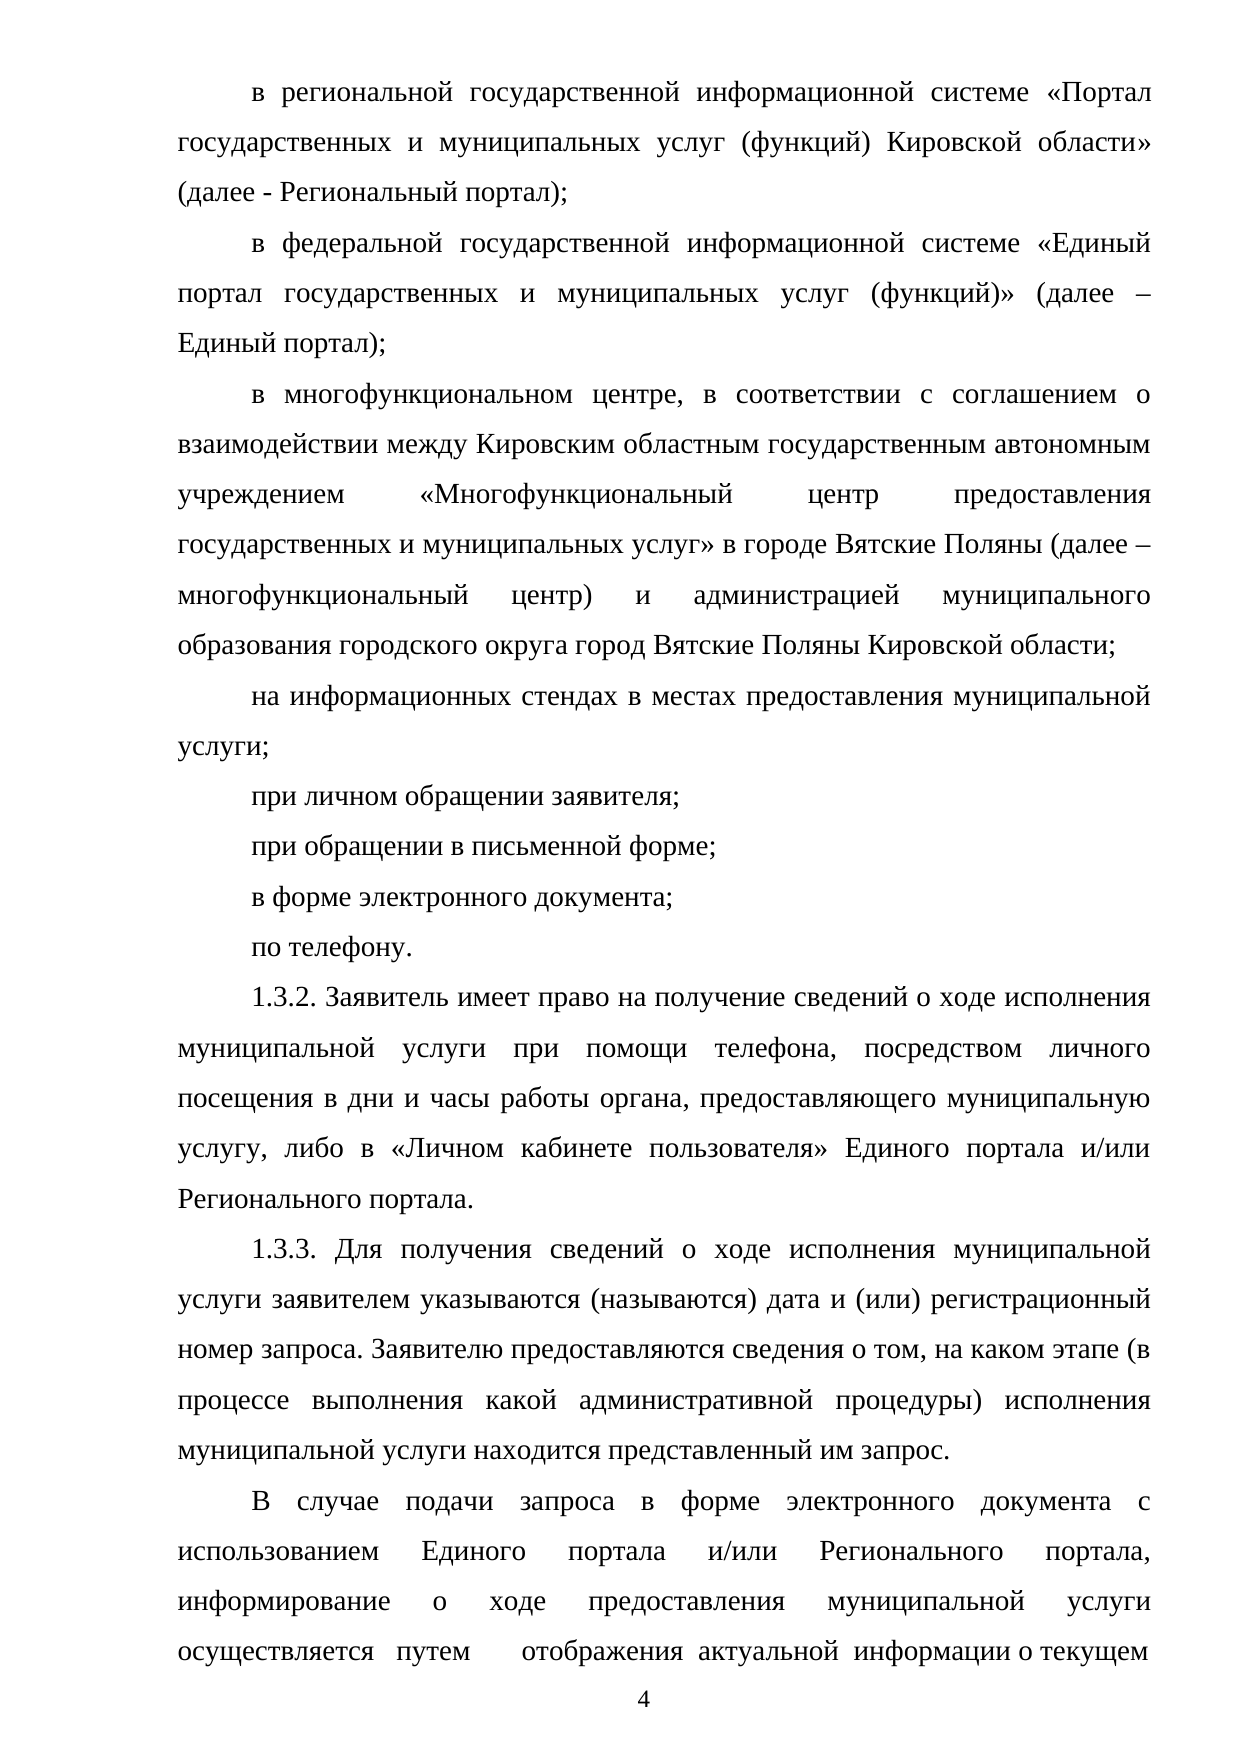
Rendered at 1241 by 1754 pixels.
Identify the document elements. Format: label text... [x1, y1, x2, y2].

list по телефону. [177, 929, 1152, 963]
text на информационных стендах в местах предоставления муниципальной услуги; [177, 678, 1152, 761]
list в форме электронного документа; [177, 879, 1152, 912]
list при обращении в письменной форме; [177, 828, 1152, 862]
text В случае подачи запроса в форме электронного документа с использованием Единого портала и/или Регионального портала, информирование о ходе предоставления муниципальной услуги осуществляется путем отображения актуальной информации о текущем [177, 1483, 1152, 1667]
text 1.3.3. Для получения сведений о ходе исполнения муниципальной услуги заявителем указываются (называются) дата и (или) регистрационный номер запроса. Заявителю предоставляются сведения о том, на каком этапе (в процессе выполнения какой административной процедуры) исполнения муниципальной услуги находится представленный им запрос. [177, 1231, 1152, 1466]
text в многофункциональном центре, в соответствии с соглашением о взаимодействии между Кировским областным государственным автономным учреждением «Многофункциональный центр предоставления государственных и муниципальных услуг» в городе Вятские Поляны (далее – многофункциональный центр) и администрацией муниципального образования городского округа город Вятские Поляны Кировской области; [177, 376, 1152, 661]
list при личном обращении заявителя; [177, 778, 1152, 812]
text в региональной государственной информационной системе «Портал государственных и муниципальных услуг (функций) Кировской области» (далее - Региональный портал); [177, 74, 1152, 208]
text 1.3.2. Заявитель имеет право на получение сведений о ходе исполнения муниципальной услуги при помощи телефона, посредством личного посещения в дни и часы работы органа, предоставляющего муниципальную услугу, либо в «Личном кабинете пользователя» Единого портала и/или Регионального портала. [177, 979, 1152, 1214]
text 4 [177, 1684, 1152, 1713]
text в федеральной государственной информационной системе «Единый портал государственных и муниципальных услуг (функций)» (далее – Единый портал); [177, 225, 1152, 359]
